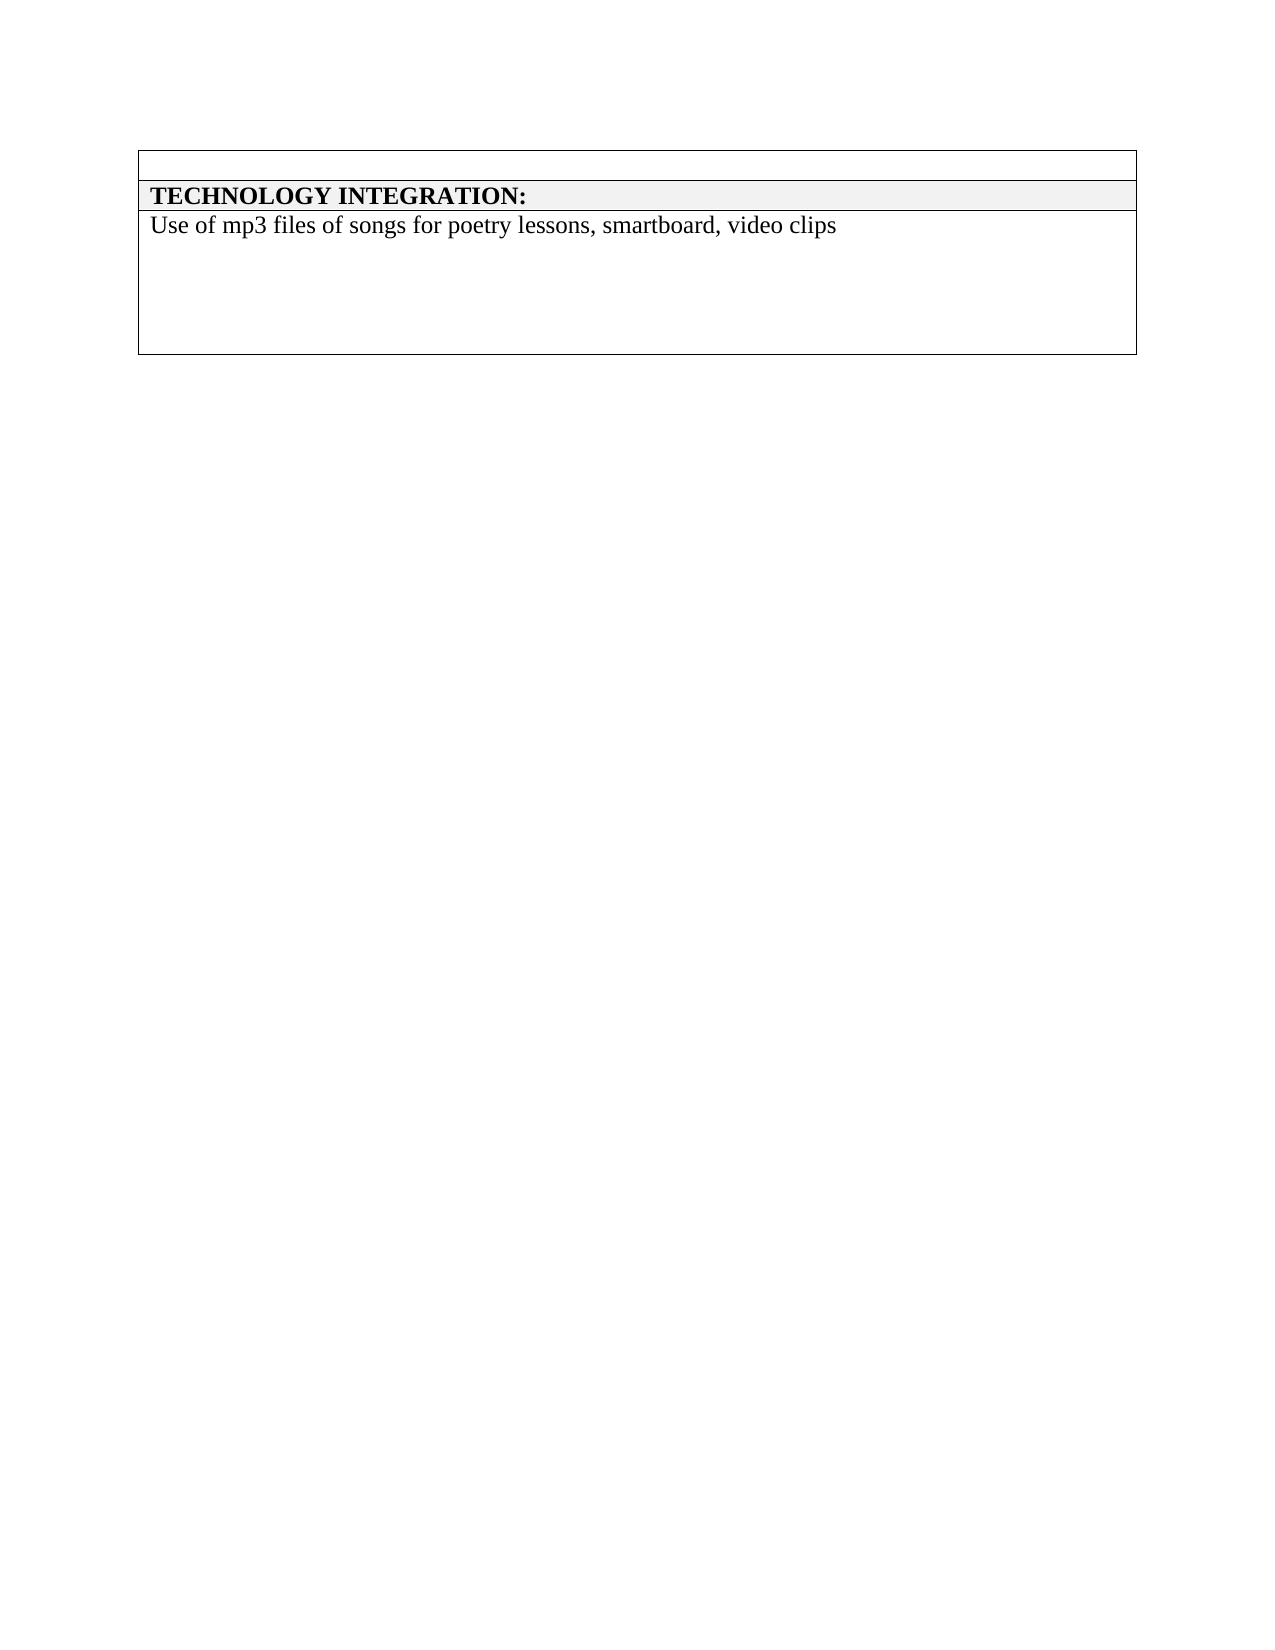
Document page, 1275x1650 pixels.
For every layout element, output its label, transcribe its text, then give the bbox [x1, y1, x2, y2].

table_cell TECHNOLOGY INTEGRATION: [139, 181, 1136, 209]
table_cell Use of mp3 files of songs for poetry lessons, smartboard, video clips [139, 211, 1136, 354]
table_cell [139, 151, 1136, 180]
